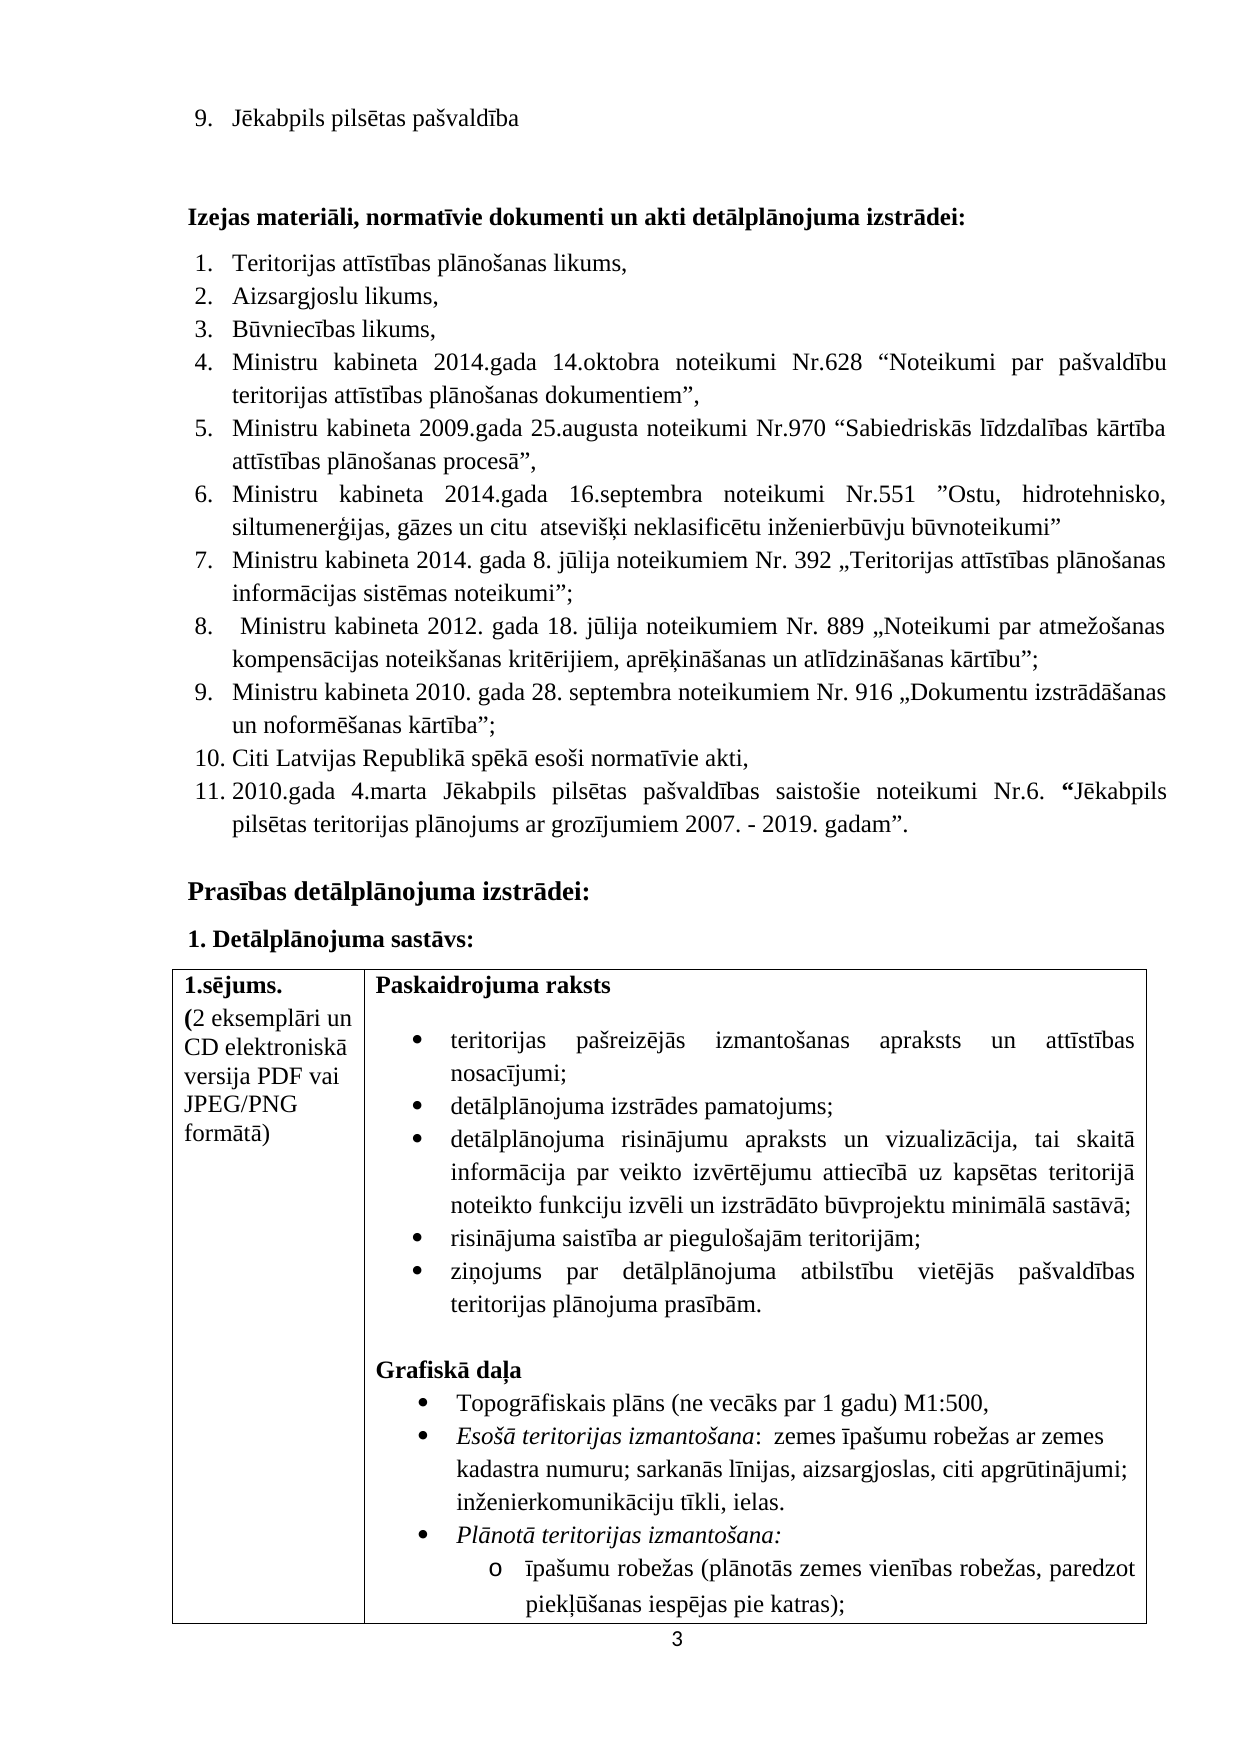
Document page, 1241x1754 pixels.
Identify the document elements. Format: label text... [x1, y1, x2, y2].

text 1. Detālplānojuma sastāvs: [187, 924, 1240, 952]
list Teritorijas attīstības plānošanas likums, [194, 248, 1167, 277]
list Ministru kabineta 2014.gada 14.oktobra noteikumi Nr.628 “Noteikumi par pašvaldību teritorijas attīstības plānošanas dokumentiem”, [194, 347, 1167, 409]
list Ministru kabineta 2010. gada 28. septembra noteikumiem Nr. 916 „Dokumentu izstrādāšanas un noformēšanas kārtība”; [194, 677, 1167, 739]
text Izejas materiāli, normatīvie dokumenti un akti detālplānojuma izstrādei: [187, 202, 1162, 231]
list 2010.gada 4.marta Jēkabpils pilsētas pašvaldības saistošie noteikumi Nr.6. “Jēkabpils pilsētas teritorijas plānojums ar grozījumiem 2007. - 2019. gadam”. [194, 776, 1167, 838]
list Ministru kabineta 2012. gada 18. jūlija noteikumiem Nr. 889 „Noteikumi par atmežošanas kompensācijas noteikšanas kritērijiem, aprēķināšanas un atlīdzināšanas kārtību”; [194, 611, 1167, 673]
list Ministru kabineta 2009.gada 25.augusta noteikumi Nr.970 “Sabiedriskās līdzdalības kārtība attīstības plānošanas procesā”, [194, 413, 1167, 475]
list Citi Latvijas Republikā spēkā esoši normatīvie akti, [194, 743, 1167, 772]
list Ministru kabineta 2014.gada 16.septembra noteikumi Nr.551 ”Ostu, hidrotehnisko, siltumenerģijas, gāzes un citu atsevišķi neklasificētu inženierbūvju būvnoteikumi” [194, 479, 1167, 541]
list Jēkabpils pilsētas pašvaldība [194, 103, 1167, 132]
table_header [173, 970, 364, 1623]
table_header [365, 970, 1146, 1623]
list Ministru kabineta 2014. gada 8. jūlija noteikumiem Nr. 392 „Teritorijas attīstības plānošanas informācijas sistēmas noteikumi”; [194, 545, 1167, 607]
list Aizsargjoslu likums, [194, 281, 1167, 310]
text Prasības detālplānojuma izstrādei: [187, 875, 1217, 907]
list Būvniecības likums, [194, 314, 1167, 343]
